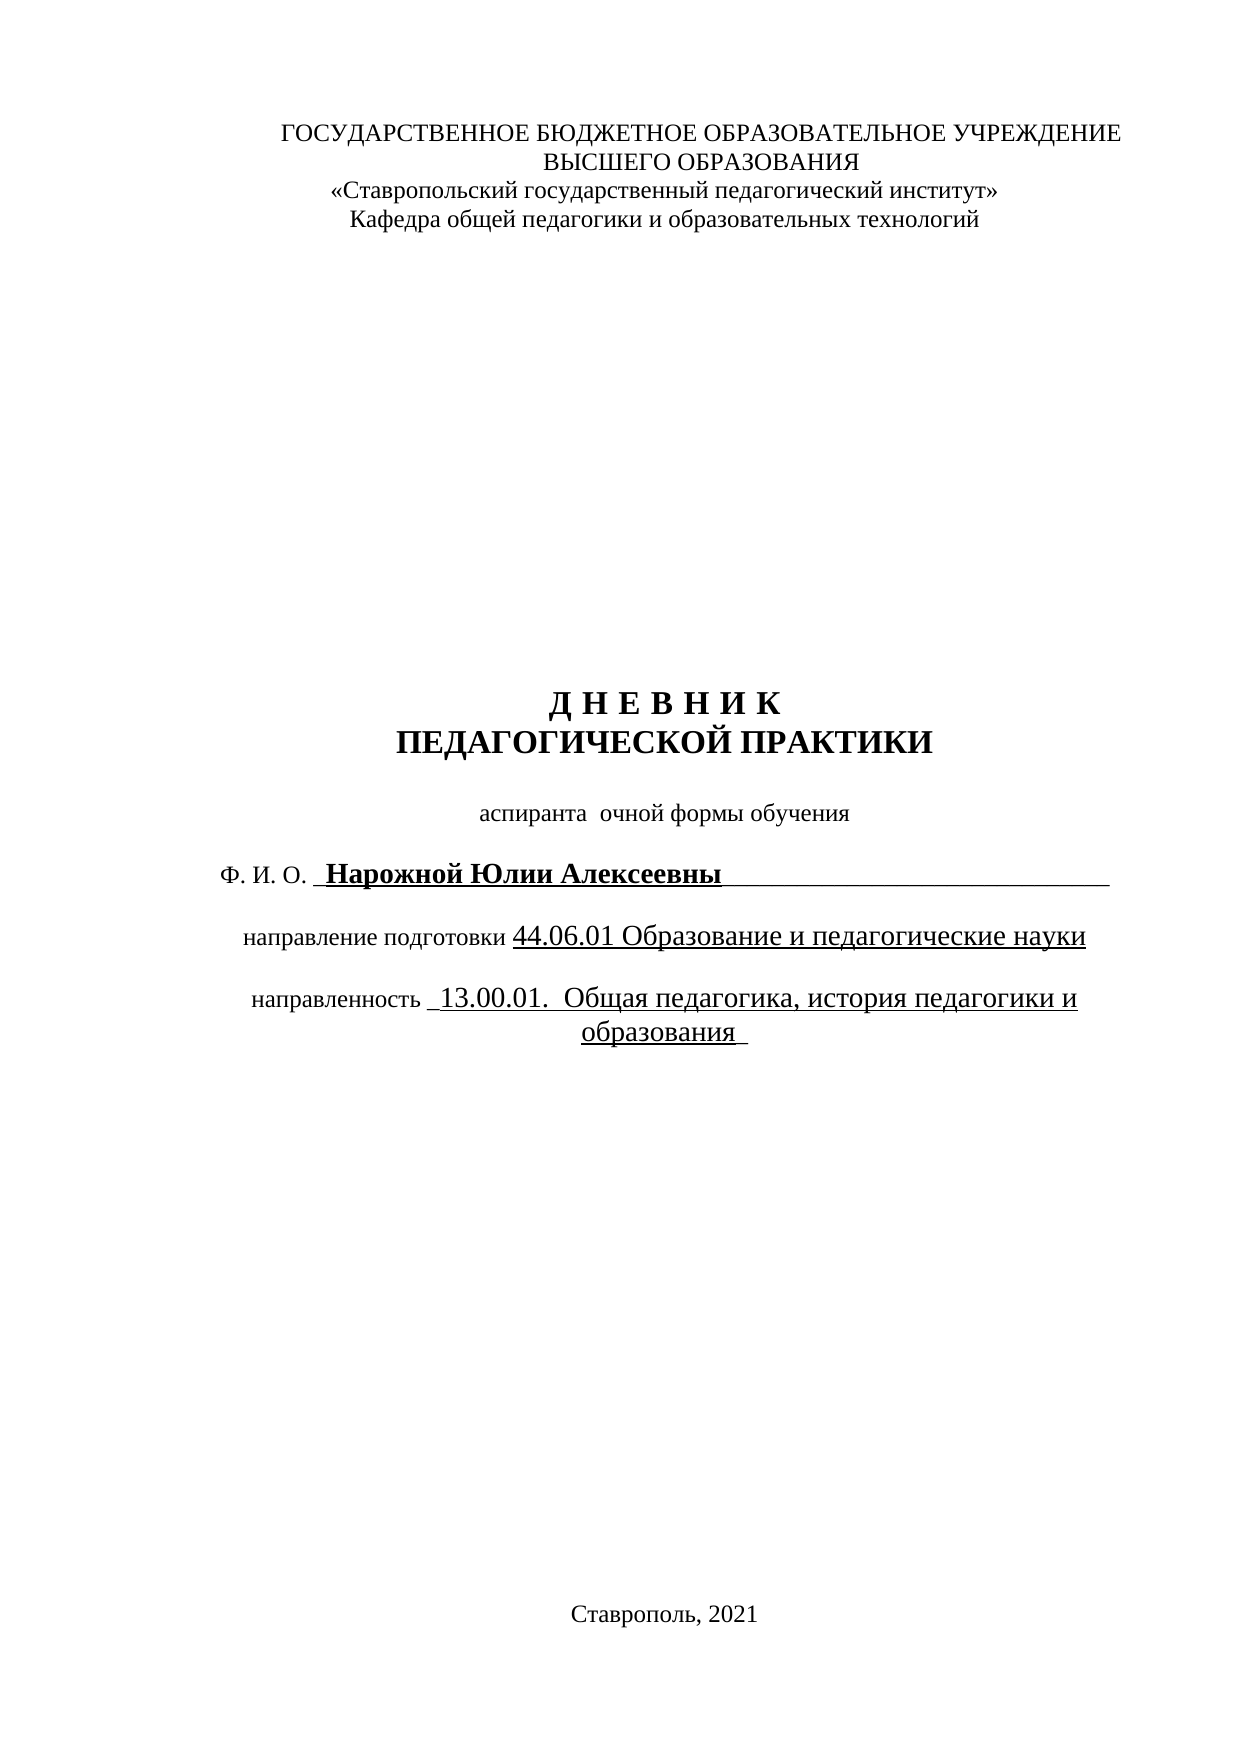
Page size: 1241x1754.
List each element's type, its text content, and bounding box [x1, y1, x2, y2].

text Кафедра общей педагогики и образовательных технологий [177, 204, 1152, 233]
text ПЕДАГОГИЧЕСКОЙ ПРАКТИКИ [177, 722, 1152, 760]
text Ставрополь, 2021 [177, 1599, 1152, 1627]
text «Ставропольский государственный педагогический институт» [177, 176, 1152, 204]
text ДНЕВНИК [177, 683, 1152, 722]
text направленность _13.00.01. Общая педагогика, история педагогики и образования_ [177, 981, 1152, 1048]
text направление подготовки 44.06.01 Образование и педагогические науки [177, 918, 1152, 952]
text Ф. И. О. _Нарожной Юлии Алексеевны_______________________________ [177, 856, 1152, 889]
text ГОСУДАРСТВЕННОЕ БЮДЖЕТНОЕ ОБРАЗОВАТЕЛЬНОЕ УЧРЕЖДЕНИЕ [177, 118, 1152, 147]
text аспиранта очной формы обучения [177, 798, 1152, 827]
text ВЫСШЕГО ОБРАЗОВАНИЯ [177, 147, 1152, 176]
